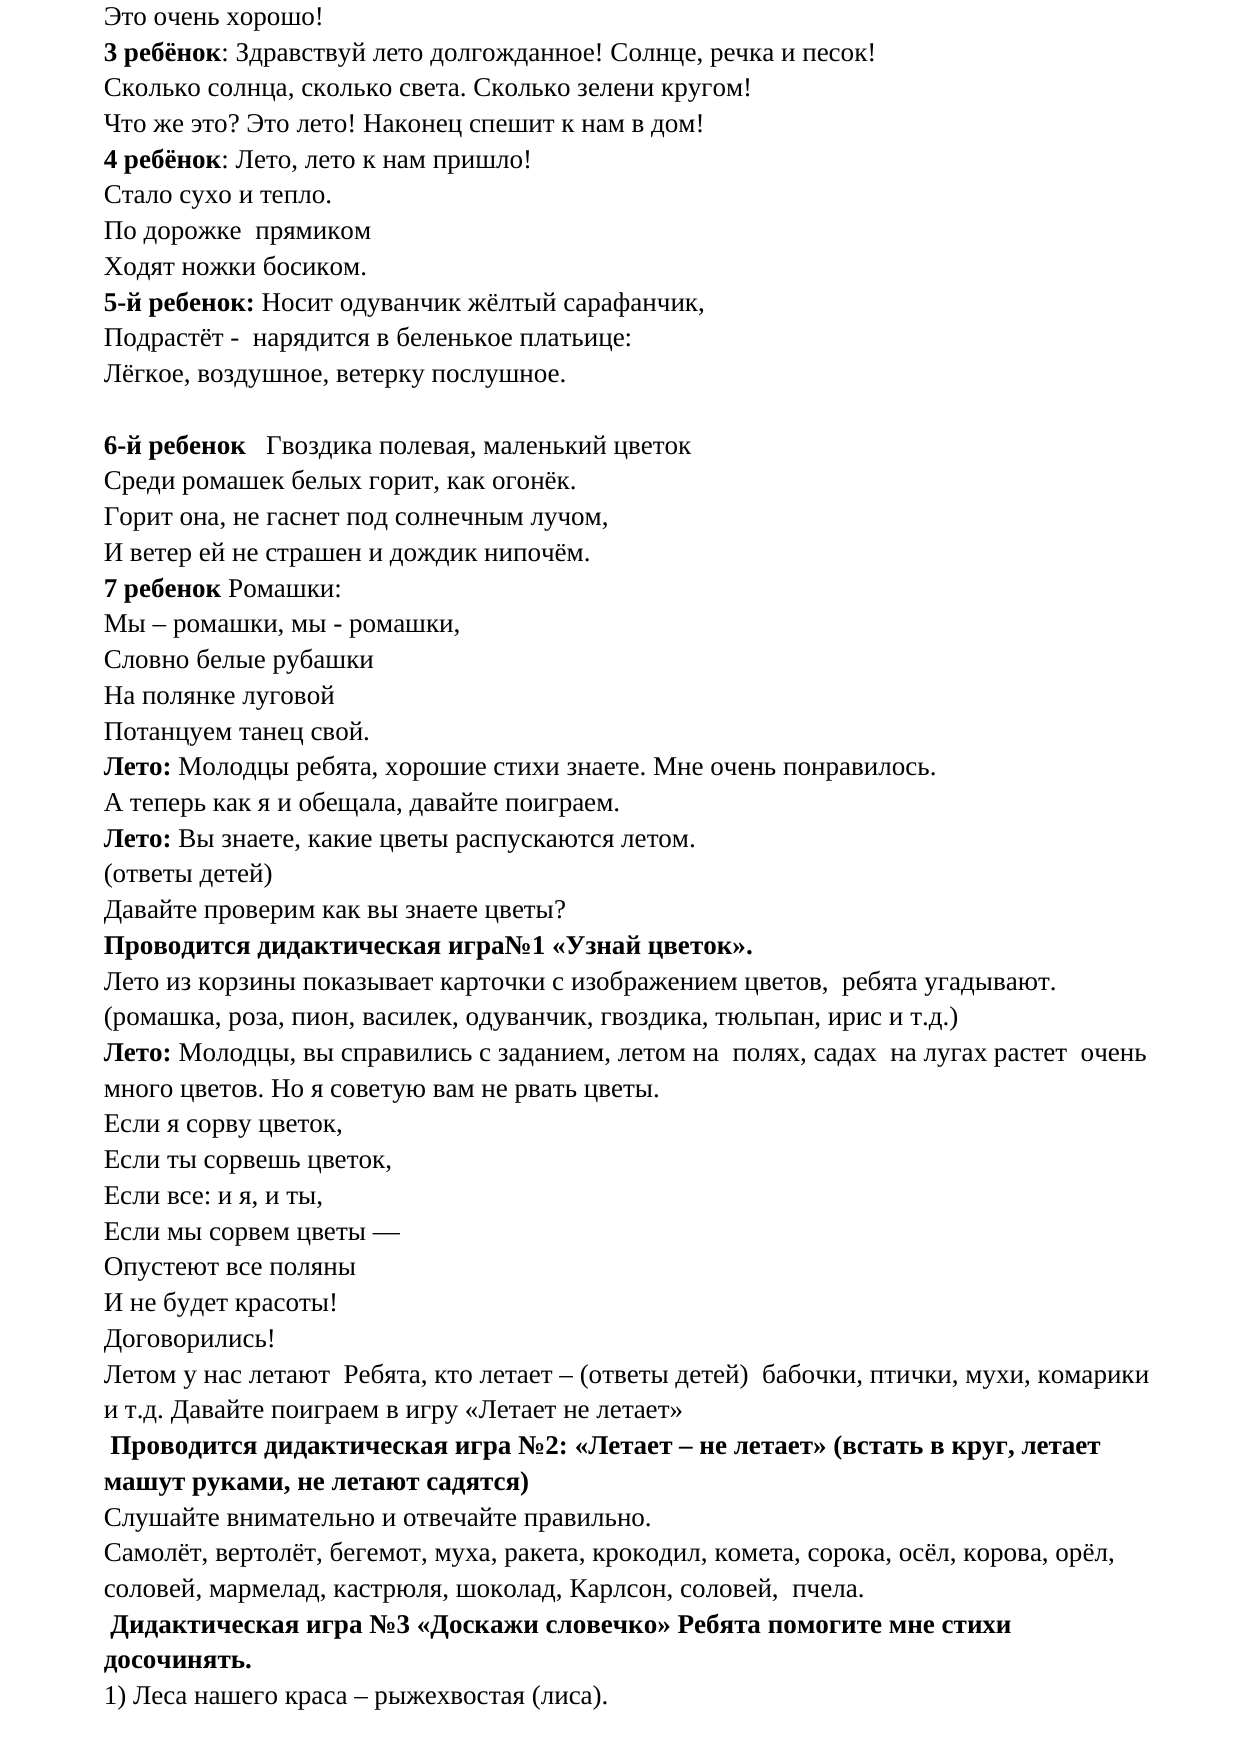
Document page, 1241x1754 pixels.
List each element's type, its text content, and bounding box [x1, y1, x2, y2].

text Слушайте внимательно и отвечайте правильно. [103, 1501, 1152, 1532]
text А теперь как я и обещала, давайте поиграем. [103, 786, 1152, 817]
text Лето из корзины показывает карточки с изображением цветов, ребята угадывают. [103, 965, 1152, 996]
text Летом у нас летают Ребята, кто летает – (ответы детей) бабочки, птички, мухи, комарики и т.д. Давайте поиграем в игру «Летает не летает» [103, 1358, 1152, 1424]
text Потанцуем танец свой. [103, 714, 1152, 746]
text Сколько солнца, сколько света. Сколько зелени кругом! [103, 71, 1152, 103]
text 4 ребёнок: Лето, лето к нам пришло! [103, 143, 1152, 174]
text Подрастёт - нарядится в беленькое платьице: [103, 322, 1152, 353]
text Словно белые рубашки [103, 643, 1152, 674]
text Проводится дидактическая игра №2: «Летает – не летает» (встать в круг, летает машут руками, не летают садятся) [103, 1429, 1152, 1496]
text Опустеют все поляны [103, 1251, 1152, 1282]
text Если я сорву цветок, [103, 1108, 1152, 1139]
text Если мы сорвем цветы — [103, 1215, 1152, 1246]
text Лето: Вы знаете, какие цветы распускаются летом. [103, 822, 1152, 853]
text 1) Леса нашего краса – рыжехвостая (лиса). [103, 1679, 1152, 1710]
text 3 ребёнок: Здравствуй лето долгожданное! Солнце, речка и песок! [103, 36, 1152, 67]
text Что же это? Это лето! Наконец спешит к нам в дом! [103, 107, 1152, 138]
text (ответы детей) [103, 857, 1152, 889]
text Лето: Молодцы ребята, хорошие стихи знаете. Мне очень понравилось. [103, 750, 1152, 781]
text Давайте проверим как вы знаете цветы? [103, 893, 1152, 924]
text Проводится дидактическая игра№1 «Узнай цветок». [103, 929, 1152, 960]
text Если ты сорвешь цветок, [103, 1143, 1152, 1174]
text Договорились! [103, 1322, 1152, 1353]
text 6-й ребенок Гвоздика полевая, маленький цветок [103, 429, 1152, 460]
text И ветер ей не страшен и дождик нипочём. [103, 536, 1152, 567]
text На полянке луговой [103, 679, 1152, 710]
text Лето: Молодцы, вы справились с заданием, летом на полях, садах на лугах растет очень много цветов. Но я советую вам не рвать цветы. [103, 1036, 1152, 1103]
text Лёгкое, воздушное, ветерку послушное. [103, 357, 1152, 388]
text Самолёт, вертолёт, бегемот, муха, ракета, крокодил, комета, сорока, осёл, корова, орёл, соловей, мармелад, кастрюля, шоколад, Карлсон, соловей, пчела. [103, 1536, 1152, 1603]
text По дорожке прямиком [103, 214, 1152, 246]
text И не будет красоты! [103, 1286, 1152, 1317]
text 7 ребенок Ромашки: [103, 572, 1152, 603]
text Стало сухо и тепло. [103, 179, 1152, 210]
text Это очень хорошо! [103, 0, 1152, 31]
text Среди ромашек белых горит, как огонёк. [103, 464, 1152, 496]
text 5-й ребенок: Носит одуванчик жёлтый сарафанчик, [103, 286, 1152, 317]
text (ромашка, роза, пион, василек, одуванчик, гвоздика, тюльпан, ирис и т.д.) [103, 1000, 1152, 1032]
text Ходят ножки босиком. [103, 250, 1152, 281]
text Если все: и я, и ты, [103, 1179, 1152, 1210]
text Дидактическая игра №3 «Доскажи словечко» Ребята помогите мне стихи досочинять. [103, 1608, 1152, 1675]
text Мы – ромашки, мы - ромашки, [103, 607, 1152, 638]
text Горит она, не гаснет под солнечным лучом, [103, 500, 1152, 531]
